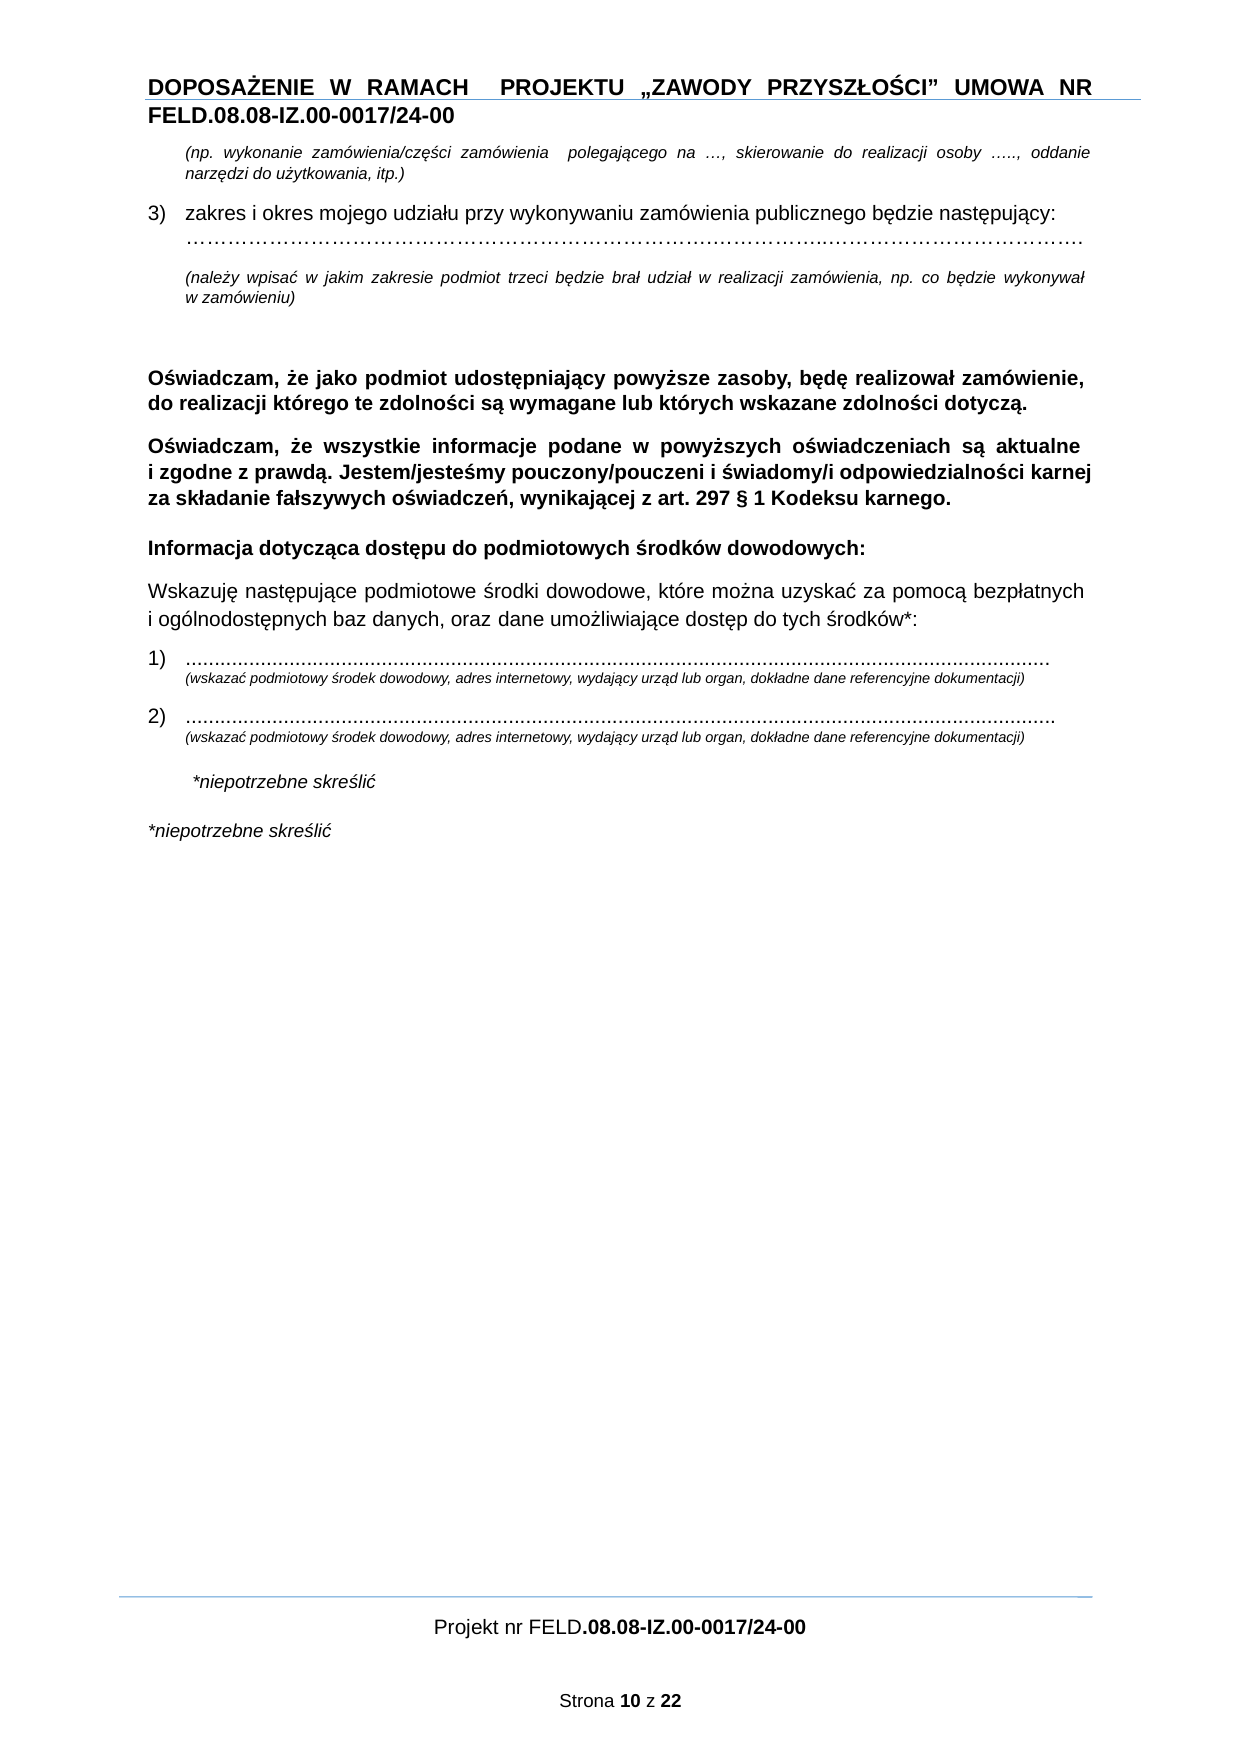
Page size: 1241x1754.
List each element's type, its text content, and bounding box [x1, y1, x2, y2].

text (wskazać podmiotowy środek dowodowy, adres internetowy, wydający urząd lub organ, dokładne dane referencyjne dokumentacji) [185, 669, 1093, 686]
text (wskazać podmiotowy środek dowodowy, adres internetowy, wydający urząd lub organ, dokładne dane referencyjne dokumentacji) [185, 728, 1093, 745]
text (np. wykonanie zamówienia/części zamówienia polegającego na …, skierowanie do realizacji osoby ….., oddanie narzędzi do użytkowania, itp.) [185, 143, 1093, 183]
text Oświadczam, że jako podmiot udostępniający powyższe zasoby, będę realizował zamówienie, do realizacji którego te zdolności są wymagane lub których wskazane zdolności dotyczą. [148, 365, 1093, 415]
text ………………………………………………………………….……………..………………………………. [185, 225, 1093, 249]
list ...................................................................................................................................................... [148, 646, 1093, 669]
text Oświadczam, że wszystkie informacje podane w powyższych oświadczeniach są aktualne i zgodne z prawdą. Jestem/jesteśmy pouczony/pouczeni i świadomy/i odpowiedzialności karnej za składanie fałszywych oświadczeń, wynikającej z art. 297 § 1 Kodeksu karnego. [148, 434, 1093, 509]
list ....................................................................................................................................................... [148, 704, 1093, 728]
list zakres i okres mojego udziału przy wykonywaniu zamówienia publicznego będzie następujący: [148, 201, 1093, 225]
text (należy wpisać w jakim zakresie podmiot trzeci będzie brał udział w realizacji zamówienia, np. co będzie wykonywał w zamówieniu) [185, 267, 1093, 307]
text Wskazuję następujące podmiotowe środki dowodowe, które można uzyskać za pomocą bezpłatnych i ogólnodostępnych baz danych, oraz dane umożliwiające dostęp do tych środków*: [148, 579, 1093, 631]
text Informacja dotycząca dostępu do podmiotowych środków dowodowych: [148, 536, 1093, 560]
text *niepotrzebne skreślić [148, 819, 1093, 841]
text *niepotrzebne skreślić [192, 771, 1093, 793]
